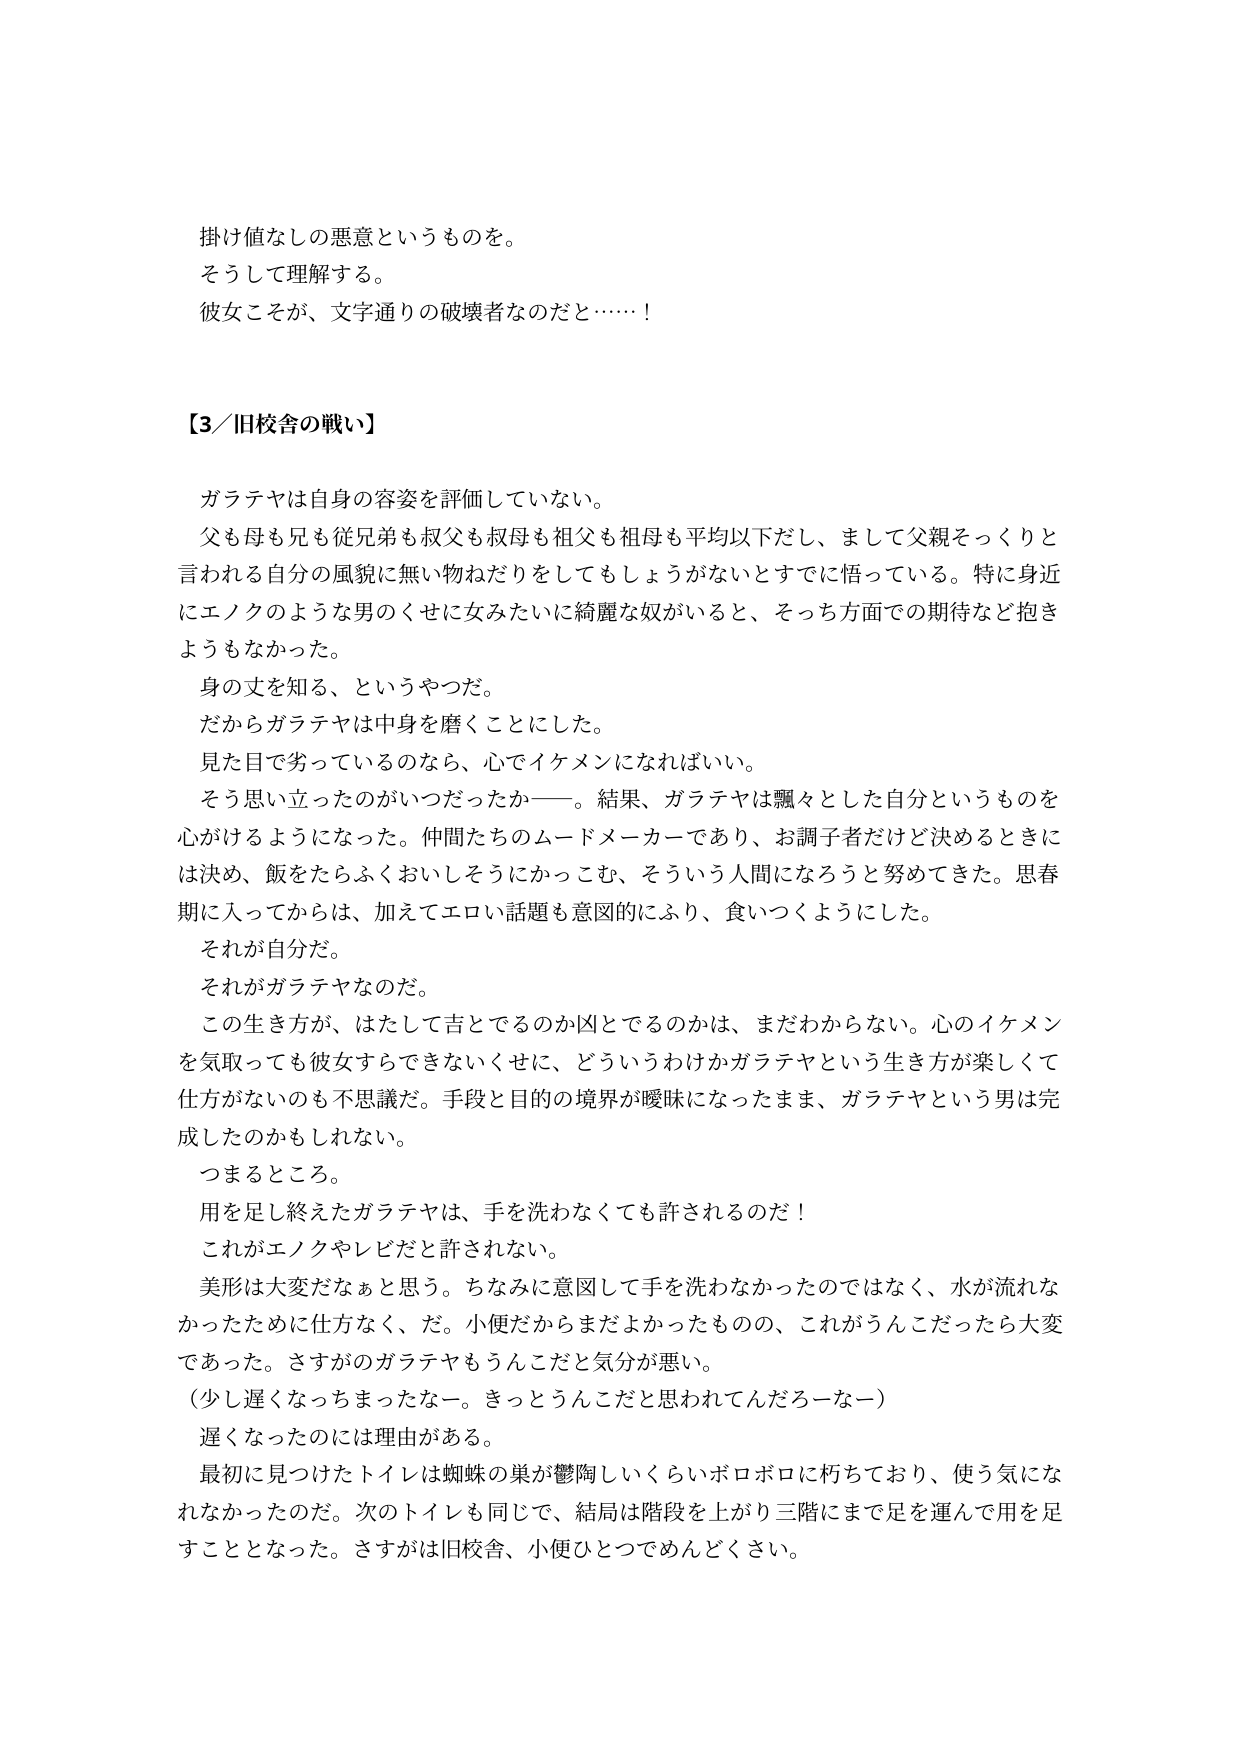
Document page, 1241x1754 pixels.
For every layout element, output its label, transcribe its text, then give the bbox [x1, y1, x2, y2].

text 父も母も兄も従兄弟も叔父も叔母も祖父も祖母も平均以下だし、まして父親そっくりと言われる自分の風貌に無い物ねだりをしてもしょうがないとすでに悟っている。特に身近にエノクのような男のくせに女みたいに綺麗な奴がいると、そっち方面での期待など抱きようもなかった。 [177, 517, 1063, 667]
text 身の丈を知る、というやつだ。 [177, 667, 1063, 704]
text 美形は大変だなぁと思う。ちなみに意図して手を洗わなかったのではなく、水が流れなかったために仕方なく、だ。小便だからまだよかったものの、これがうんこだったら大変であった。さすがのガラテヤもうんこだと気分が悪い。 [177, 1267, 1063, 1379]
text これがエノクやレビだと許されない。 [177, 1229, 1063, 1267]
text 用を足し終えたガラテヤは、手を洗わなくても許されるのだ！ [177, 1192, 1063, 1229]
text 【3／旧校舎の戦い】 [177, 404, 1063, 442]
text つまるところ。 [177, 1154, 1063, 1192]
text 彼女こそが、文字通りの破壊者なのだと……！ [177, 292, 1063, 329]
text それがガラテヤなのだ。 [177, 967, 1063, 1004]
text ガラテヤは自身の容姿を評価していない。 [177, 479, 1063, 517]
text 最初に見つけたトイレは蜘蛛の巣が鬱陶しいくらいボロボロに朽ちており、使う気になれなかったのだ。次のトイレも同じで、結局は階段を上がり三階にまで足を運んで用を足すこととなった。さすがは旧校舎、小便ひとつでめんどくさい。 [177, 1454, 1063, 1567]
text 掛け値なしの悪意というものを。 [177, 217, 1063, 254]
text （少し遅くなっちまったなー。きっとうんこだと思われてんだろーなー） [177, 1379, 1063, 1417]
text だからガラテヤは中身を磨くことにした。 [177, 704, 1063, 742]
text それが自分だ。 [177, 929, 1063, 967]
text そう思い立ったのがいつだったか――。結果、ガラテヤは飄々とした自分というものを心がけるようになった。仲間たちのムードメーカーであり、お調子者だけど決めるときには決め、飯をたらふくおいしそうにかっこむ、そういう人間になろうと努めてきた。思春期に入ってからは、加えてエロい話題も意図的にふり、食いつくようにした。 [177, 779, 1063, 929]
text この生き方が、はたして吉とでるのか凶とでるのかは、まだわからない。心のイケメンを気取っても彼女すらできないくせに、どういうわけかガラテヤという生き方が楽しくて仕方がないのも不思議だ。手段と目的の境界が曖昧になったまま、ガラテヤという男は完成したのかもしれない。 [177, 1004, 1063, 1154]
text そうして理解する。 [177, 254, 1063, 292]
text 見た目で劣っているのなら、心でイケメンになればいい。 [177, 742, 1063, 779]
text 遅くなったのには理由がある。 [177, 1417, 1063, 1454]
